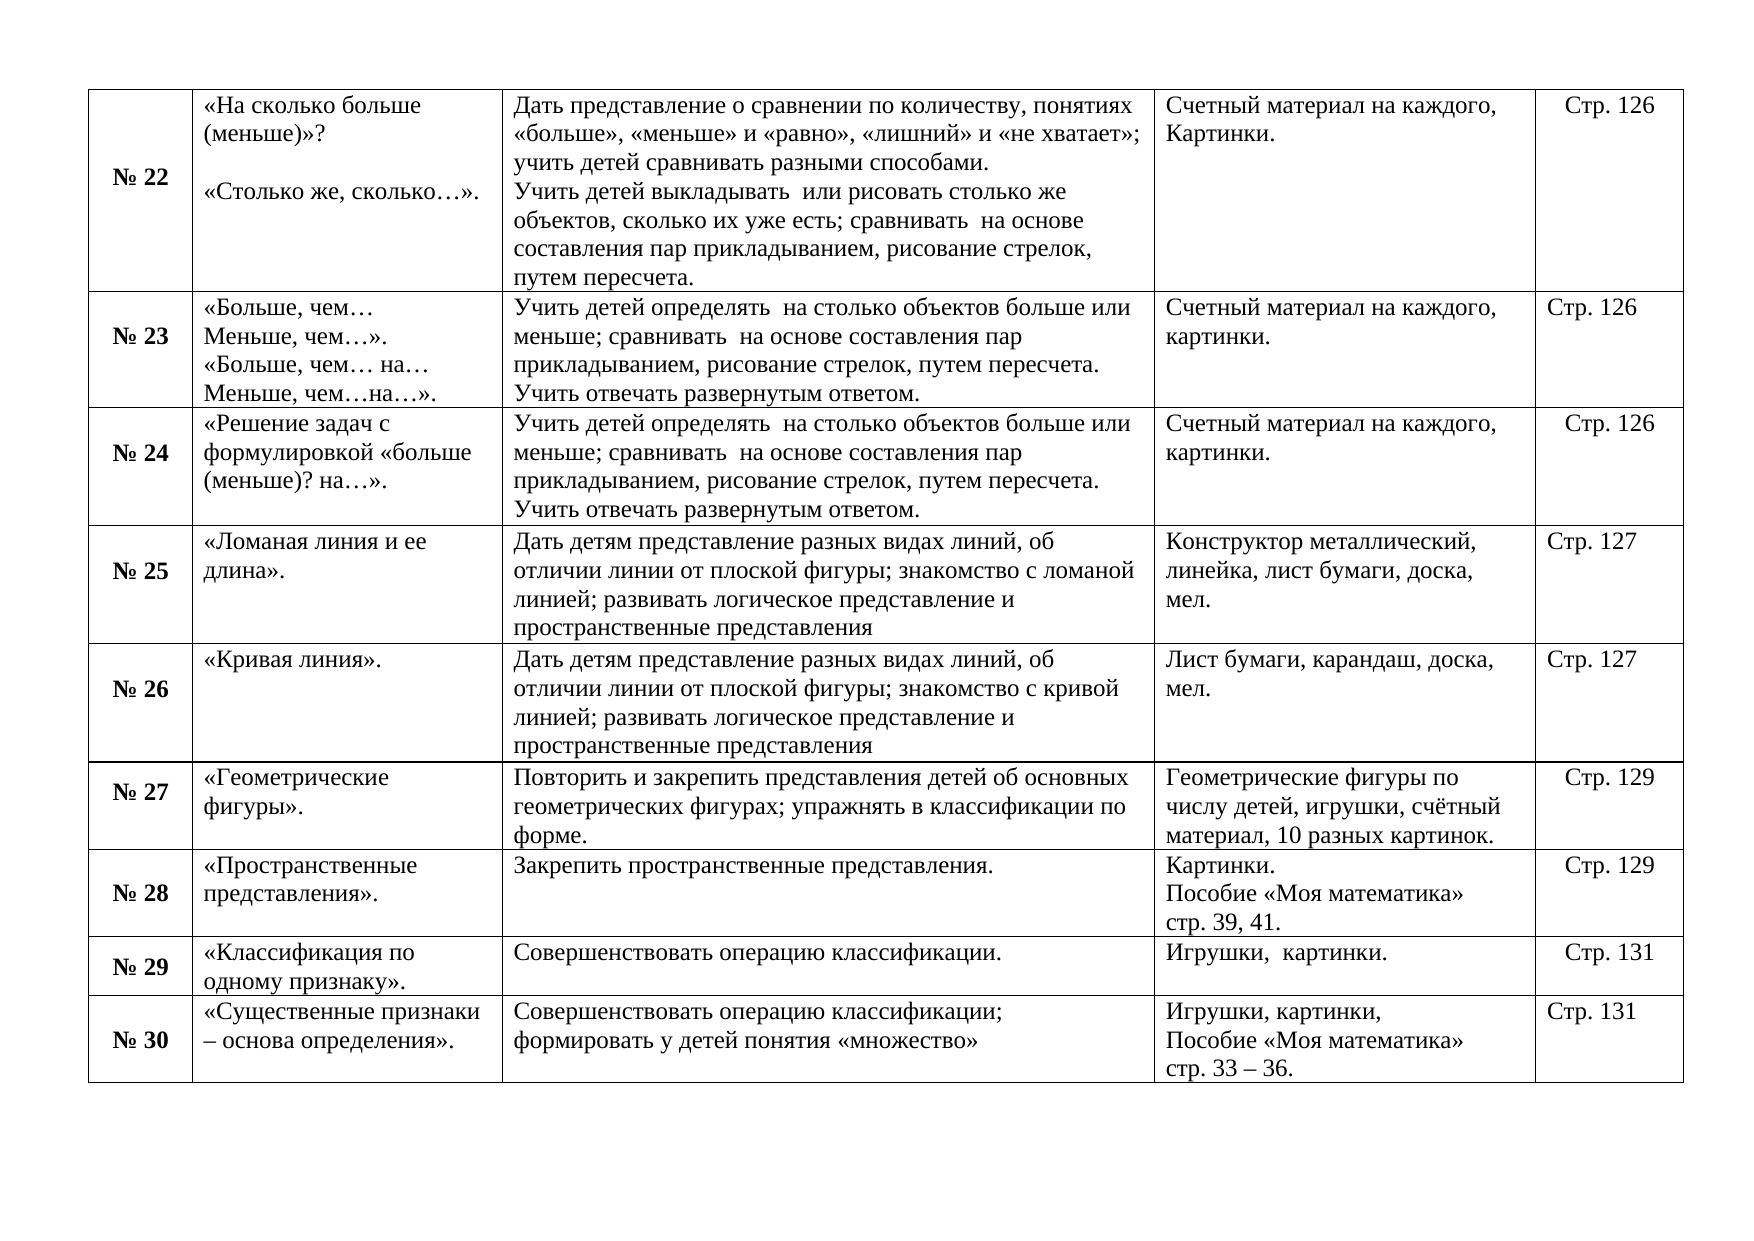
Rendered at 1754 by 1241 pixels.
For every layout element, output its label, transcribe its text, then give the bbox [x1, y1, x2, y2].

table_cell Игрушки, картинки, Пособие «Моя математика» стр. 33 – 36. [1155, 996, 1535, 1082]
table_cell Дать детям представление разных видах линий, об отличии линии от плоской фигуры; знакомство с ломаной линией; развивать логическое представление и пространственные представления [503, 526, 1154, 643]
table_cell Стр. 126 [1536, 292, 1683, 407]
table_cell Счетный материал на каждого, Картинки. [1155, 90, 1535, 291]
table_cell «Решение задач с формулировкой «больше (меньше)? на…». [193, 408, 502, 525]
table_cell Закрепить пространственные представления. [503, 850, 1154, 936]
table_cell Совершенствовать операцию классификации; формировать у детей понятия «множество» [503, 996, 1154, 1082]
table_cell «Кривая линия». [193, 644, 502, 761]
table_cell № 25 [89, 526, 192, 643]
table_cell Учить детей определять на столько объектов больше или меньше; сравнивать на основе составления пар прикладыванием, рисование стрелок, путем пересчета. Учить отвечать развернутым ответом. [503, 292, 1154, 407]
table_cell № 23 [89, 292, 192, 407]
table_cell Стр. 127 [1536, 526, 1683, 643]
table_cell Игрушки, картинки. [1155, 937, 1535, 995]
table_cell «Геометрические фигуры». [193, 763, 502, 849]
table_cell Счетный материал на каждого, картинки. [1155, 408, 1535, 525]
table_cell Совершенствовать операцию классификации. [503, 937, 1154, 995]
table_cell «Ломаная линия и ее длина». [193, 526, 502, 643]
table_cell «Пространственные представления». [193, 850, 502, 936]
table_cell «На сколько больше (меньше)»? «Столько же, сколько…». [193, 90, 502, 291]
table_cell № 26 [89, 644, 192, 761]
table_cell «Больше, чем… Меньше, чем…». «Больше, чем… на… Меньше, чем…на…». [193, 292, 502, 407]
table_cell № 22 [89, 90, 192, 291]
table_cell № 29 [89, 937, 192, 995]
table_cell Повторить и закрепить представления детей об основных геометрических фигурах; упражнять в классификации по форме. [503, 763, 1154, 849]
table_cell Лист бумаги, карандаш, доска, мел. [1155, 644, 1535, 761]
table_cell Учить детей определять на столько объектов больше или меньше; сравнивать на основе составления пар прикладыванием, рисование стрелок, путем пересчета. Учить отвечать развернутым ответом. [503, 408, 1154, 525]
table_cell Стр. 127 [1536, 644, 1683, 761]
table_cell № 28 [89, 850, 192, 936]
table_cell № 24 [89, 408, 192, 525]
table_cell Стр. 126 [1536, 408, 1683, 525]
table_cell № 30 [89, 996, 192, 1082]
table_cell Конструктор металлический, линейка, лист бумаги, доска, мел. [1155, 526, 1535, 643]
table_cell Картинки. Пособие «Моя математика» стр. 39, 41. [1155, 850, 1535, 936]
table_cell Стр. 129 [1536, 850, 1683, 936]
table_cell «Классификация по одному признаку». [193, 937, 502, 995]
table_cell Стр. 131 [1536, 937, 1683, 995]
table_cell «Существенные признаки – основа определения». [193, 996, 502, 1082]
table_cell Стр. 129 [1536, 763, 1683, 849]
table_cell № 27 [89, 763, 192, 849]
table_cell Дать представление о сравнении по количеству, понятиях «больше», «меньше» и «равно», «лишний» и «не хватает»; учить детей сравнивать разными способами. Учить детей выкладывать или рисовать столько же объектов, сколько их уже есть; сравнивать на основе составления пар прикладыванием, рисование стрелок, путем пересчета. [503, 90, 1154, 291]
table_cell Геометрические фигуры по числу детей, игрушки, счётный материал, 10 разных картинок. [1155, 763, 1535, 849]
table_cell Дать детям представление разных видах линий, об отличии линии от плоской фигуры; знакомство с кривой линией; развивать логическое представление и пространственные представления [503, 644, 1154, 761]
table_cell Счетный материал на каждого, картинки. [1155, 292, 1535, 407]
table_cell Стр. 131 [1536, 996, 1683, 1082]
table_cell Стр. 126 [1536, 90, 1683, 291]
